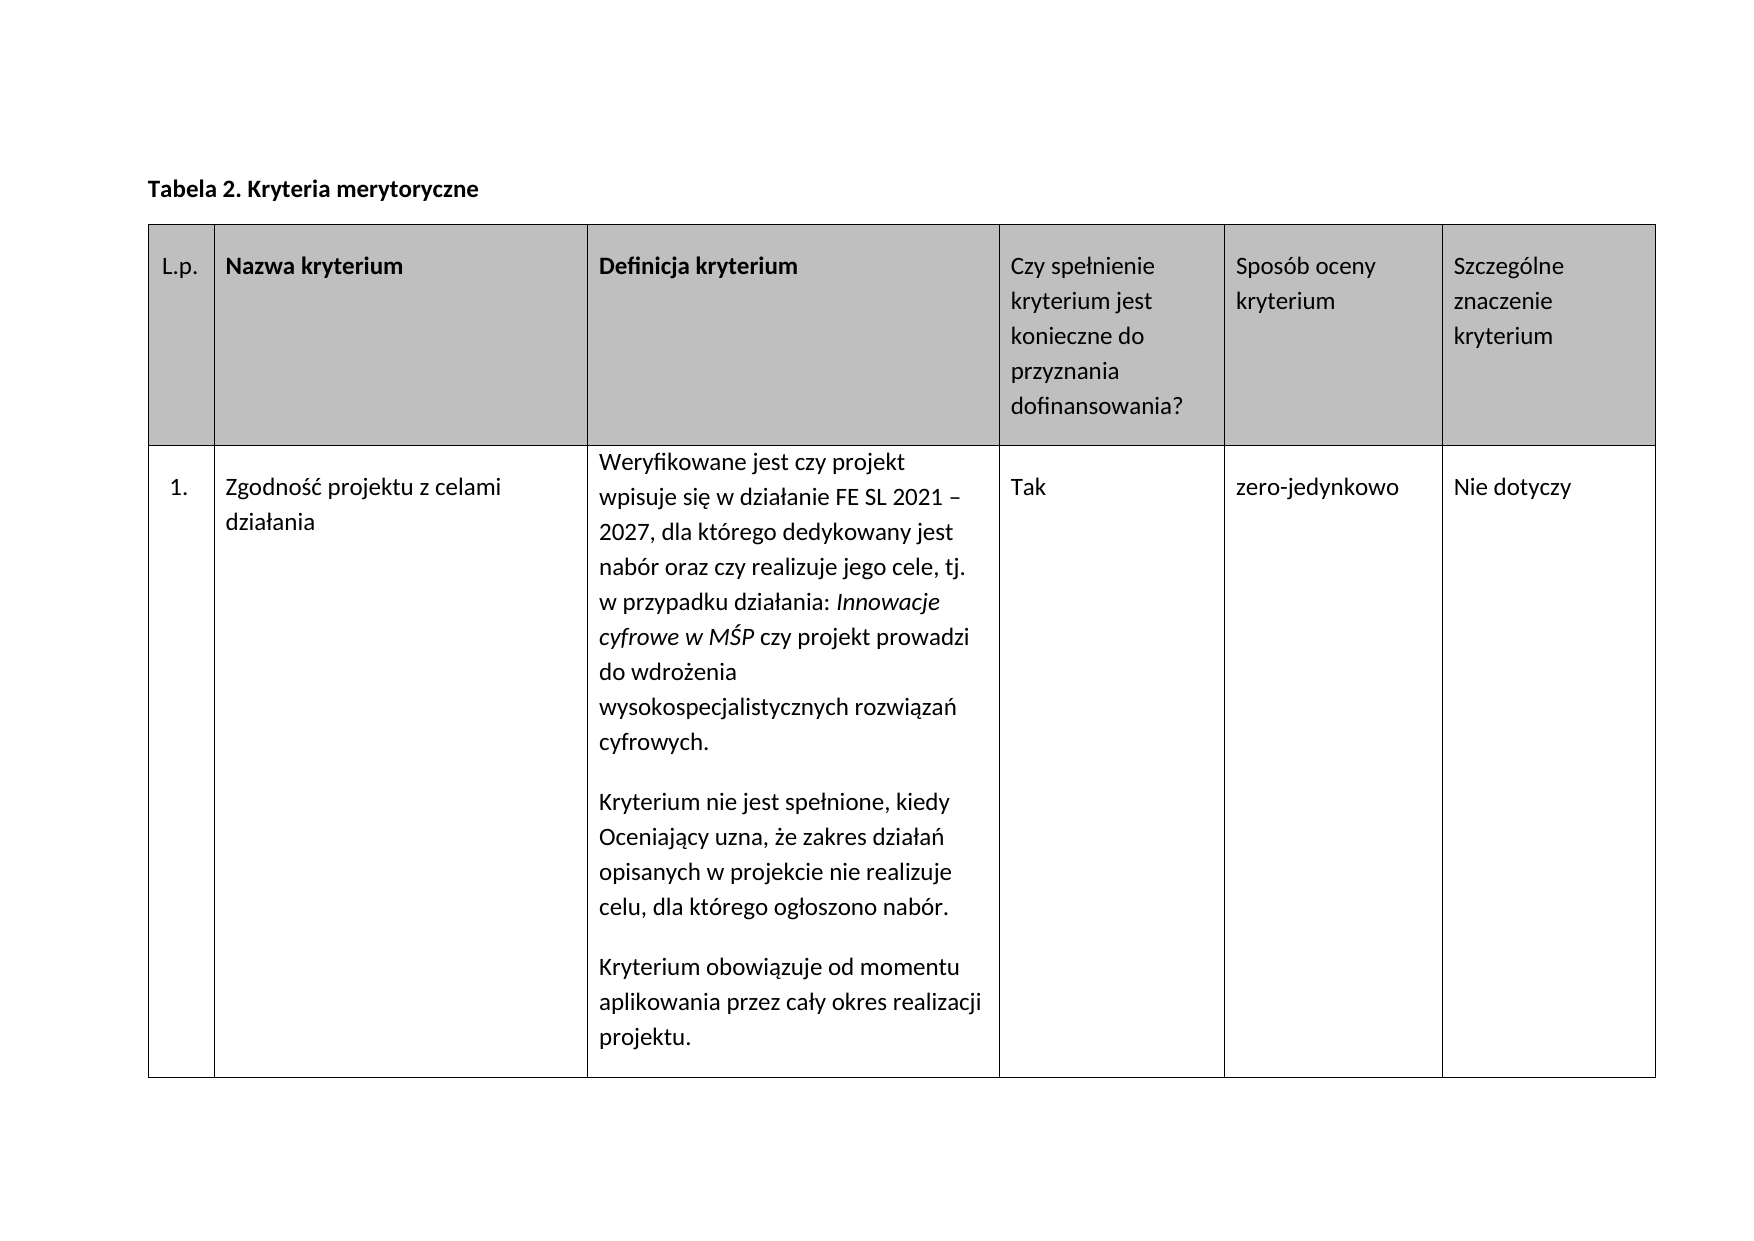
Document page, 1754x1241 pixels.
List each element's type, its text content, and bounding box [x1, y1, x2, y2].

table_cell Weryfikowane jest czy projekt wpisuje się w działanie FE SL 2021 – 2027, dla którego dedykowany jest nabór oraz czy realizuje jego cele, tj. w przypadku działania: Innowacje cyfrowe w MŚP czy projekt prowadzi do wdrożenia wysokospecjalistycznych rozwiązań cyfrowych. Kryterium nie jest spełnione, kiedy Oceniający uzna, że zakres działań opisanych w projekcie nie realizuje celu, dla którego ogłoszono nabór. Kryterium obowiązuje od momentu aplikowania przez cały okres realizacji projektu. [588, 446, 999, 1077]
table_header Czy spełnienie kryterium jest konieczne do przyznania dofinansowania? [1000, 225, 1224, 445]
table_header Definicja kryterium [588, 225, 999, 445]
text Tabela 2. Kryteria merytoryczne [148, 173, 1606, 203]
table_cell Tak [1000, 446, 1224, 1077]
table_header Nazwa kryterium [215, 225, 587, 445]
table_cell Nie dotyczy [1443, 446, 1655, 1077]
table_header Sposób oceny kryterium [1225, 225, 1442, 445]
table_cell Zgodność projektu z celami działania [215, 446, 587, 1077]
table_cell [149, 446, 214, 1077]
table_header L.p. [149, 225, 214, 445]
table_header Szczególne znaczenie kryterium [1443, 225, 1655, 445]
table_cell zero-jedynkowo [1225, 446, 1442, 1077]
